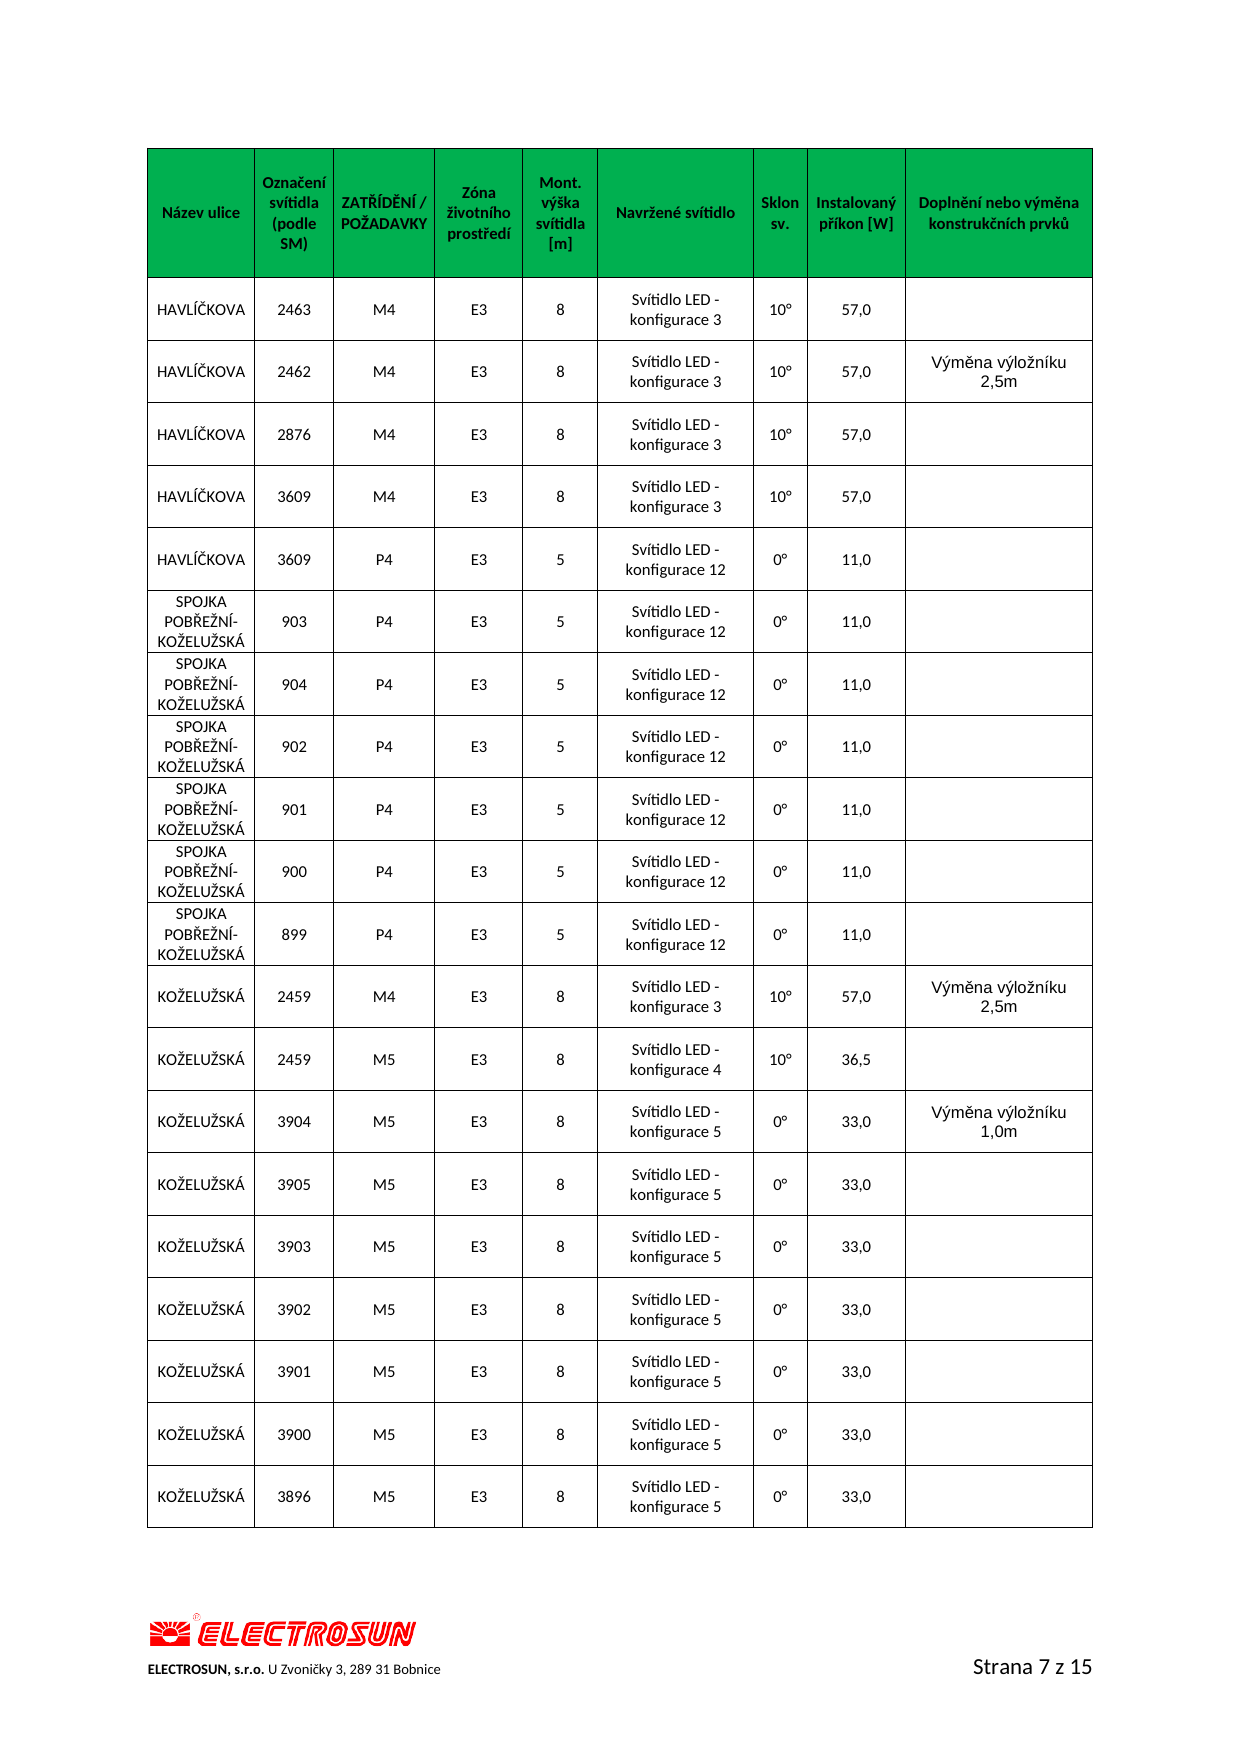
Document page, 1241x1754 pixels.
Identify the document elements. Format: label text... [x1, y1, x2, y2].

table_cell KOŽELUŽSKÁ [148, 1153, 254, 1215]
table_header Zóna životního prostředí [435, 149, 522, 277]
table_cell [906, 528, 1092, 590]
table_cell Svítidlo LED - konfigurace 12 [598, 778, 753, 840]
table_cell 3901 [255, 1341, 333, 1402]
table_cell E3 [435, 716, 522, 777]
table_cell 0° [754, 1341, 807, 1402]
table_cell 904 [255, 653, 333, 715]
table_cell SPOJKA POBŘEŽNÍ-KOŽELUŽSKÁ [148, 778, 254, 840]
table_cell SPOJKA POBŘEŽNÍ-KOŽELUŽSKÁ [148, 903, 254, 965]
table_cell M5 [334, 1028, 434, 1090]
table_cell E3 [435, 591, 522, 652]
table_cell 901 [255, 778, 333, 840]
table_cell E3 [435, 528, 522, 590]
table_cell 0° [754, 778, 807, 840]
table_cell SPOJKA POBŘEŽNÍ-KOŽELUŽSKÁ [148, 591, 254, 652]
table_cell Svítidlo LED - konfigurace 5 [598, 1341, 753, 1402]
table_cell 5 [523, 841, 597, 902]
table_cell 8 [523, 1028, 597, 1090]
table_cell [906, 1466, 1092, 1527]
table_header Sklon sv. [754, 149, 807, 277]
table_cell E3 [435, 278, 522, 340]
table_cell Výměna výložníku 1,0m [906, 1091, 1092, 1152]
table_cell 11,0 [808, 903, 905, 965]
table_header Doplnění nebo výměna konstrukčních prvků [906, 149, 1092, 277]
table_cell 8 [523, 1091, 597, 1152]
table_cell Svítidlo LED - konfigurace 12 [598, 591, 753, 652]
table_cell 3903 [255, 1216, 333, 1277]
table_cell 903 [255, 591, 333, 652]
table_cell KOŽELUŽSKÁ [148, 966, 254, 1027]
table_cell M4 [334, 278, 434, 340]
table_cell M5 [334, 1091, 434, 1152]
table_cell E3 [435, 403, 522, 465]
table_cell E3 [435, 1341, 522, 1402]
table_cell [906, 653, 1092, 715]
table_cell 11,0 [808, 778, 905, 840]
table_header Navržené svítidlo [598, 149, 753, 277]
table_cell M4 [334, 403, 434, 465]
table_cell 11,0 [808, 841, 905, 902]
table_cell 3904 [255, 1091, 333, 1152]
table_cell P4 [334, 528, 434, 590]
table_cell 3905 [255, 1153, 333, 1215]
table_cell Svítidlo LED - konfigurace 3 [598, 403, 753, 465]
table_cell M4 [334, 341, 434, 402]
table_cell M5 [334, 1216, 434, 1277]
table_cell 11,0 [808, 716, 905, 777]
table_header Označení svítidla (podle SM) [255, 149, 333, 277]
table_header Instalovaný příkon [W] [808, 149, 905, 277]
table_cell E3 [435, 778, 522, 840]
table_cell 33,0 [808, 1153, 905, 1215]
table_cell 0° [754, 653, 807, 715]
table_cell Výměna výložníku 2,5m [906, 341, 1092, 402]
table_cell 0° [754, 591, 807, 652]
table_cell 5 [523, 653, 597, 715]
table_cell SPOJKA POBŘEŽNÍ-KOŽELUŽSKÁ [148, 653, 254, 715]
table_cell 36,5 [808, 1028, 905, 1090]
table_cell 3609 [255, 466, 333, 527]
table_cell Svítidlo LED - konfigurace 12 [598, 841, 753, 902]
table_cell P4 [334, 903, 434, 965]
table_cell P4 [334, 841, 434, 902]
table_cell KOŽELUŽSKÁ [148, 1403, 254, 1465]
table_cell M5 [334, 1466, 434, 1527]
table_cell P4 [334, 591, 434, 652]
table_cell 33,0 [808, 1216, 905, 1277]
table_cell KOŽELUŽSKÁ [148, 1216, 254, 1277]
table_cell KOŽELUŽSKÁ [148, 1466, 254, 1527]
table_cell E3 [435, 1466, 522, 1527]
table_cell [906, 1403, 1092, 1465]
table_cell 57,0 [808, 966, 905, 1027]
table_cell 0° [754, 1278, 807, 1340]
table_cell Svítidlo LED - konfigurace 12 [598, 653, 753, 715]
table_cell E3 [435, 966, 522, 1027]
table_cell 0° [754, 1466, 807, 1527]
table_cell KOŽELUŽSKÁ [148, 1341, 254, 1402]
table_cell 10° [754, 966, 807, 1027]
table_cell 10° [754, 278, 807, 340]
table_cell P4 [334, 778, 434, 840]
table_cell [906, 1278, 1092, 1340]
table_cell 57,0 [808, 403, 905, 465]
table_cell [906, 278, 1092, 340]
table_cell 33,0 [808, 1278, 905, 1340]
table_cell 33,0 [808, 1091, 905, 1152]
table_cell Svítidlo LED - konfigurace 5 [598, 1403, 753, 1465]
table_cell E3 [435, 1216, 522, 1277]
table_cell 3900 [255, 1403, 333, 1465]
table_cell 8 [523, 466, 597, 527]
table_cell 11,0 [808, 528, 905, 590]
table_cell P4 [334, 716, 434, 777]
table_cell 0° [754, 528, 807, 590]
table_cell 0° [754, 903, 807, 965]
table_cell 0° [754, 1153, 807, 1215]
table_cell 8 [523, 278, 597, 340]
table_cell [906, 1153, 1092, 1215]
table_cell 0° [754, 1216, 807, 1277]
table_cell SPOJKA POBŘEŽNÍ-KOŽELUŽSKÁ [148, 841, 254, 902]
table_cell 3609 [255, 528, 333, 590]
table_cell M5 [334, 1278, 434, 1340]
table_cell 8 [523, 1466, 597, 1527]
table_cell Výměna výložníku 2,5m [906, 966, 1092, 1027]
table_cell HAVLÍČKOVA [148, 466, 254, 527]
table_cell KOŽELUŽSKÁ [148, 1278, 254, 1340]
table_cell [906, 778, 1092, 840]
table_header Mont. výška svítidla [m] [523, 149, 597, 277]
table_cell 8 [523, 1403, 597, 1465]
table_cell 5 [523, 716, 597, 777]
table_cell 5 [523, 591, 597, 652]
table_cell Svítidlo LED - konfigurace 5 [598, 1091, 753, 1152]
table_cell 0° [754, 1403, 807, 1465]
table_cell 57,0 [808, 466, 905, 527]
table_cell 10° [754, 403, 807, 465]
table_cell 8 [523, 1216, 597, 1277]
table_cell [906, 1341, 1092, 1402]
table_cell 10° [754, 341, 807, 402]
table_cell Svítidlo LED - konfigurace 3 [598, 466, 753, 527]
table_cell Svítidlo LED - konfigurace 5 [598, 1466, 753, 1527]
table_cell 2463 [255, 278, 333, 340]
table_cell E3 [435, 1153, 522, 1215]
table_cell HAVLÍČKOVA [148, 528, 254, 590]
table_cell M4 [334, 466, 434, 527]
table_cell 0° [754, 1091, 807, 1152]
table_cell 33,0 [808, 1403, 905, 1465]
table_cell 2459 [255, 966, 333, 1027]
table_cell Svítidlo LED - konfigurace 3 [598, 341, 753, 402]
table_cell [906, 466, 1092, 527]
table_cell [906, 1216, 1092, 1277]
table_cell 5 [523, 778, 597, 840]
table_cell Svítidlo LED - konfigurace 4 [598, 1028, 753, 1090]
table_cell Svítidlo LED - konfigurace 5 [598, 1216, 753, 1277]
table_cell 57,0 [808, 341, 905, 402]
table_cell E3 [435, 1278, 522, 1340]
table_cell Svítidlo LED - konfigurace 5 [598, 1278, 753, 1340]
table_cell [906, 841, 1092, 902]
table_cell E3 [435, 903, 522, 965]
table_cell 899 [255, 903, 333, 965]
table_cell [906, 716, 1092, 777]
table_cell HAVLÍČKOVA [148, 278, 254, 340]
table_cell 0° [754, 716, 807, 777]
table_cell [906, 403, 1092, 465]
table_cell SPOJKA POBŘEŽNÍ-KOŽELUŽSKÁ [148, 716, 254, 777]
table_cell 57,0 [808, 278, 905, 340]
table_cell 2876 [255, 403, 333, 465]
table_cell KOŽELUŽSKÁ [148, 1091, 254, 1152]
table_cell 8 [523, 1341, 597, 1402]
table_cell 5 [523, 903, 597, 965]
table_cell E3 [435, 653, 522, 715]
table_cell 8 [523, 403, 597, 465]
table_cell 8 [523, 966, 597, 1027]
table_cell M5 [334, 1341, 434, 1402]
table_cell 5 [523, 528, 597, 590]
table_cell [906, 1028, 1092, 1090]
table_cell M5 [334, 1403, 434, 1465]
table_cell Svítidlo LED - konfigurace 12 [598, 903, 753, 965]
table_cell 10° [754, 1028, 807, 1090]
table_cell 8 [523, 341, 597, 402]
table_cell HAVLÍČKOVA [148, 403, 254, 465]
table_cell 8 [523, 1153, 597, 1215]
table_cell 11,0 [808, 591, 905, 652]
table_cell HAVLÍČKOVA [148, 341, 254, 402]
table_header ZATŘÍDĚNÍ / POŽADAVKY [334, 149, 434, 277]
table_cell 2459 [255, 1028, 333, 1090]
table_cell P4 [334, 653, 434, 715]
table_cell Svítidlo LED - konfigurace 3 [598, 278, 753, 340]
table_cell 11,0 [808, 653, 905, 715]
table_cell Svítidlo LED - konfigurace 3 [598, 966, 753, 1027]
table_cell E3 [435, 1091, 522, 1152]
table_cell Svítidlo LED - konfigurace 5 [598, 1153, 753, 1215]
table_cell 3902 [255, 1278, 333, 1340]
table_cell 33,0 [808, 1341, 905, 1402]
table_cell KOŽELUŽSKÁ [148, 1028, 254, 1090]
table_cell Svítidlo LED - konfigurace 12 [598, 528, 753, 590]
table_cell 3896 [255, 1466, 333, 1527]
table_cell E3 [435, 1028, 522, 1090]
table_cell M4 [334, 966, 434, 1027]
table_cell 10° [754, 466, 807, 527]
table_cell E3 [435, 341, 522, 402]
table_cell 900 [255, 841, 333, 902]
table_cell 0° [754, 841, 807, 902]
table_cell E3 [435, 1403, 522, 1465]
table_cell 8 [523, 1278, 597, 1340]
table_cell [906, 903, 1092, 965]
table_cell 33,0 [808, 1466, 905, 1527]
table_cell E3 [435, 466, 522, 527]
table_cell 902 [255, 716, 333, 777]
table_cell [906, 591, 1092, 652]
table_cell Svítidlo LED - konfigurace 12 [598, 716, 753, 777]
table_cell E3 [435, 841, 522, 902]
table_cell M5 [334, 1153, 434, 1215]
table_header Název ulice [148, 149, 254, 277]
table_cell 2462 [255, 341, 333, 402]
